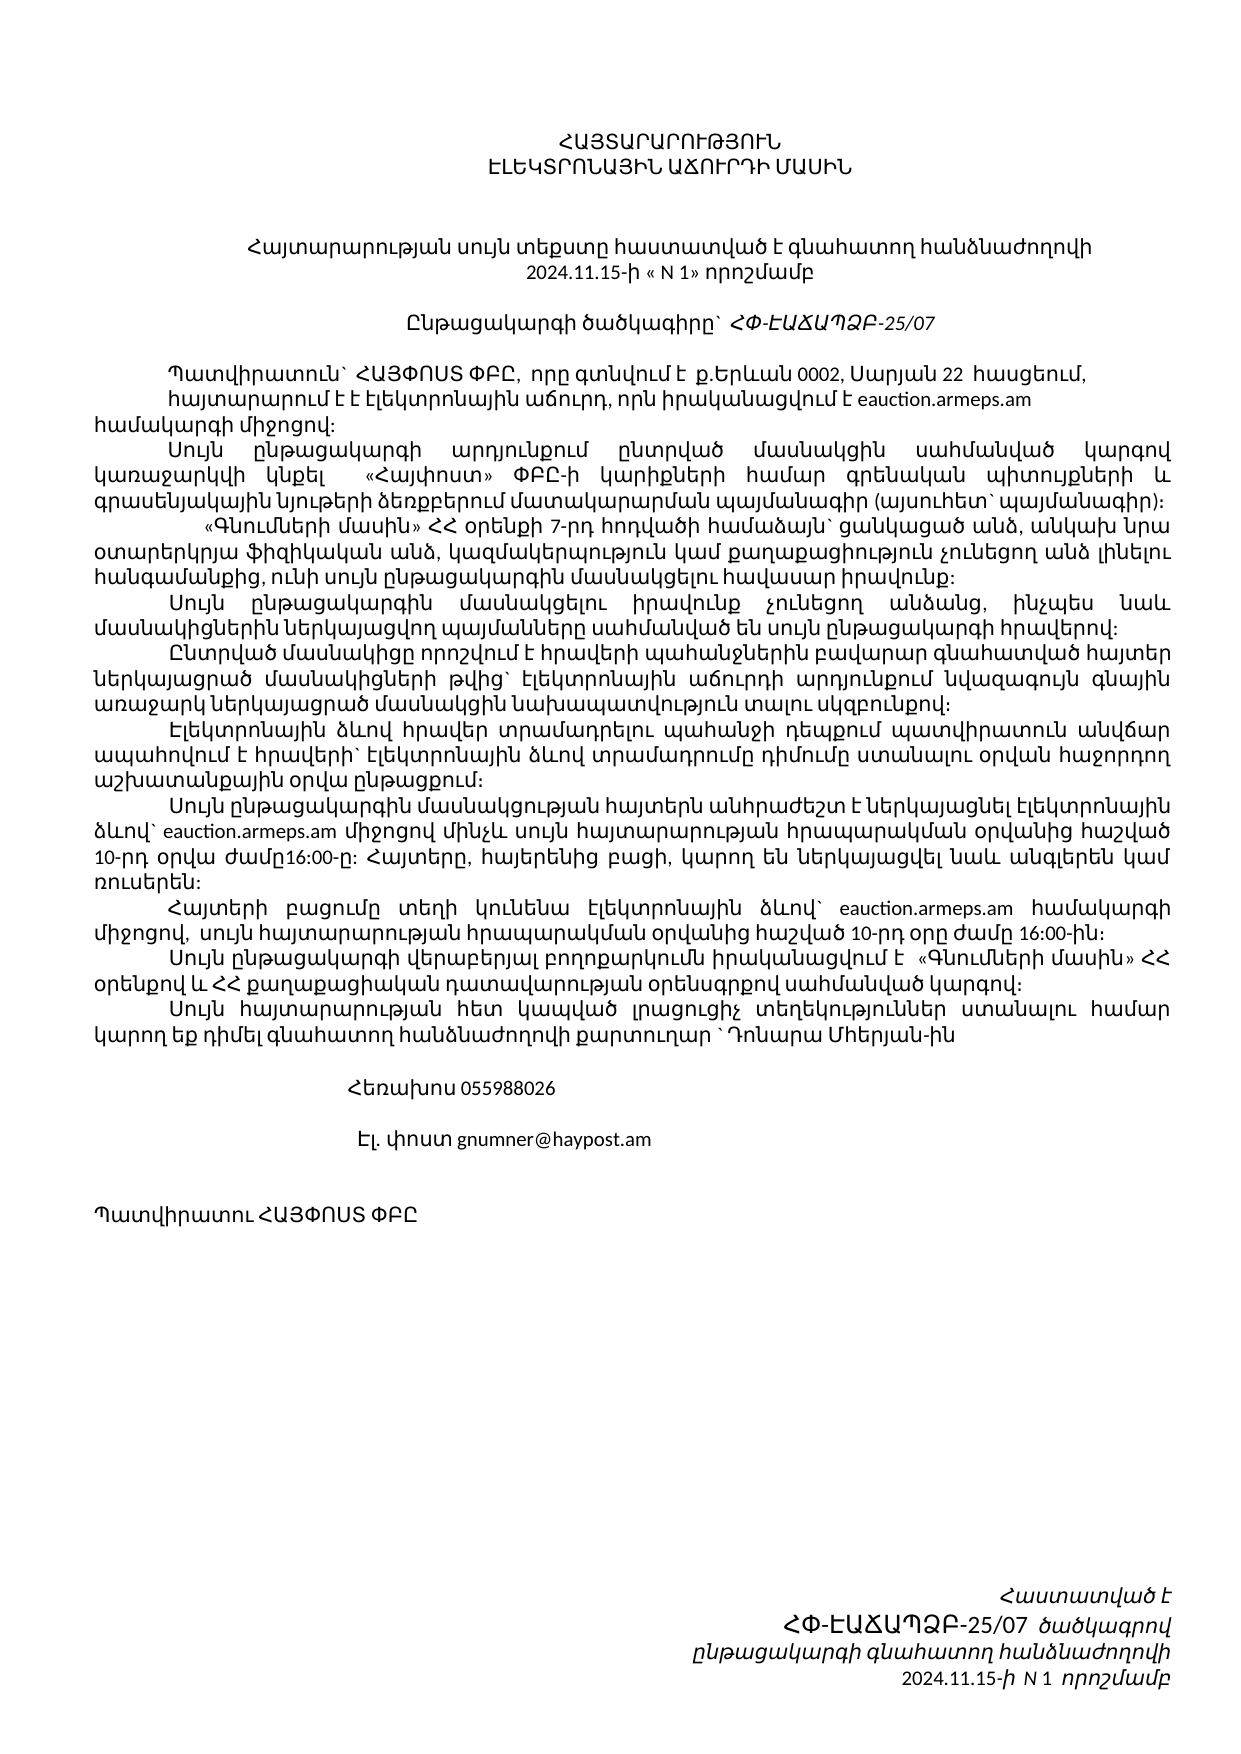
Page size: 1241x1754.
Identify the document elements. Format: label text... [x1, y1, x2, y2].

text ընթացակարգի գնահատող հանձնաժողովի [94, 1639, 1171, 1665]
text «Գնումների մասին» ՀՀ օրենքի 7-րդ հոդվածի համաձայն` ցանկացած անձ, անկախ նրա օտարերկրյա ֆիզիկական անձ, կազմակերպություն կամ քաղաքացիություն չունեցող անձ լինելու հանգամանքից, ունի սույն ընթացակարգին մասնակցելու հավասար իրավունք: [94, 513, 1171, 590]
text Էլեկտրոնային ձևով հրավեր տրամադրելու պահանջի դեպքում պատվիրատուն անվճար ապահովում է հրավերի` էլեկտրոնային ձևով տրամադրումը դիմումը ստանալու օրվան հաջորդող աշխատանքային օրվա ընթացքում։ [94, 717, 1171, 793]
text Սույն ընթացակարգին մասնակցելու իրավունք չունեցող անձանց, ինչպես նաև մասնակիցներին ներկայացվող պայմանները սահմանված են սույն ընթացակարգի հրավերով: [94, 590, 1171, 641]
text Հեռախոս 055988026 [94, 1076, 1171, 1101]
text ՀՓ-ԷԱՃԱՊՁԲ-25/07 ծածկագրով [94, 1609, 1171, 1639]
text Հայտարարության սույն տեքստը հաստատված է գնահատող հանձնաժողովի [94, 234, 1171, 259]
text 2024.11.15 -ի N 1 որոշմամբ [94, 1665, 1171, 1690]
text ԷԼԵԿՏՐՈՆԱՅԻՆ ԱՃՈՒՐԴԻ ՄԱՍԻՆ [94, 154, 1171, 180]
text հայտարարում է է էլեկտրոնային աճուրդ, որն իրականացվում է eauction.armeps.am համակարգի միջոցով: [94, 386, 1171, 437]
text Հայտերի բացումը տեղի կունենա էլեկտրոնային ձևով` eauction.armeps.am համակարգի միջոցով, սույն հայտարարության հրապարակման օրվանից հաշված 10-րդ օրը ժամը 16:00-ին։ [94, 895, 1171, 946]
text 2024.11.15 -ի « N 1» որոշմամբ [94, 259, 1171, 285]
text Պատվիրատուն` ՀԱՅՓՈՍՏ ՓԲԸ, որը գտնվում է ք.Երևան 0002, Սարյան 22 հասցեում, [94, 361, 1171, 386]
text Հաստատված է [94, 1584, 1171, 1609]
text Ընտրված մասնակիցը որոշվում է հրավերի պահանջներին բավարար գնահատված հայտեր ներկայացրած մասնակիցների թվից` էլեկտրոնային աճուրդի արդյունքում նվազագույն գնային առաջարկ ներկայացրած մասնակցին նախապատվություն տալու սկզբունքով։ [94, 641, 1171, 717]
text Ընթացակարգի ծածկագիրը` ՀՓ-ԷԱՃԱՊՁԲ-25/07 [94, 310, 1171, 336]
text ՀԱՅՏԱՐԱՐՈՒԹՅՈՒՆ [94, 129, 1171, 154]
text Էլ. փոստ gnumner@haypost.am [94, 1126, 1171, 1152]
text Պատվիրատու ՀԱՅՓՈՍՏ ՓԲԸ [94, 1203, 1171, 1228]
text Սույն ընթացակարգի արդյունքում ընտրված մասնակցին սահմանված կարգով կառաջարկվի կնքել «Հայփոստ» ՓԲԸ-ի կարիքների համար գրենական պիտույքների և գրասենյակային նյութերի ձեռքբերում մատակարարման պայմանագիր (այսուհետ` պայմանագիր)։ [94, 437, 1171, 513]
text Սույն ընթացակարգի վերաբերյալ բողոքարկումն իրականացվում է «Գնումների մասին» ՀՀ օրենքով և ՀՀ քաղաքացիական դատավարության օրենսգրքով սահմանված կարգով։ [94, 946, 1171, 996]
text Սույն հայտարարության հետ կապված լրացուցիչ տեղեկություններ ստանալու համար կարող եք դիմել գնահատող հանձնաժողովի քարտուղար ` Դոնարա Մհերյան-ին [94, 996, 1171, 1047]
text Սույն ընթացակարգին մասնակցության հայտերն անհրաժեշտ է ներկայացնել էլեկտրոնային ձևով` eauction.armeps.am միջոցով մինչև սույն հայտարարության հրապարակման օրվանից հաշված 10-րդ օրվա ժամը16:00-ը: Հայտերը, հայերենից բացի, կարող են ներկայացվել նաև անգլերեն կամ ռուսերեն: [94, 793, 1171, 895]
